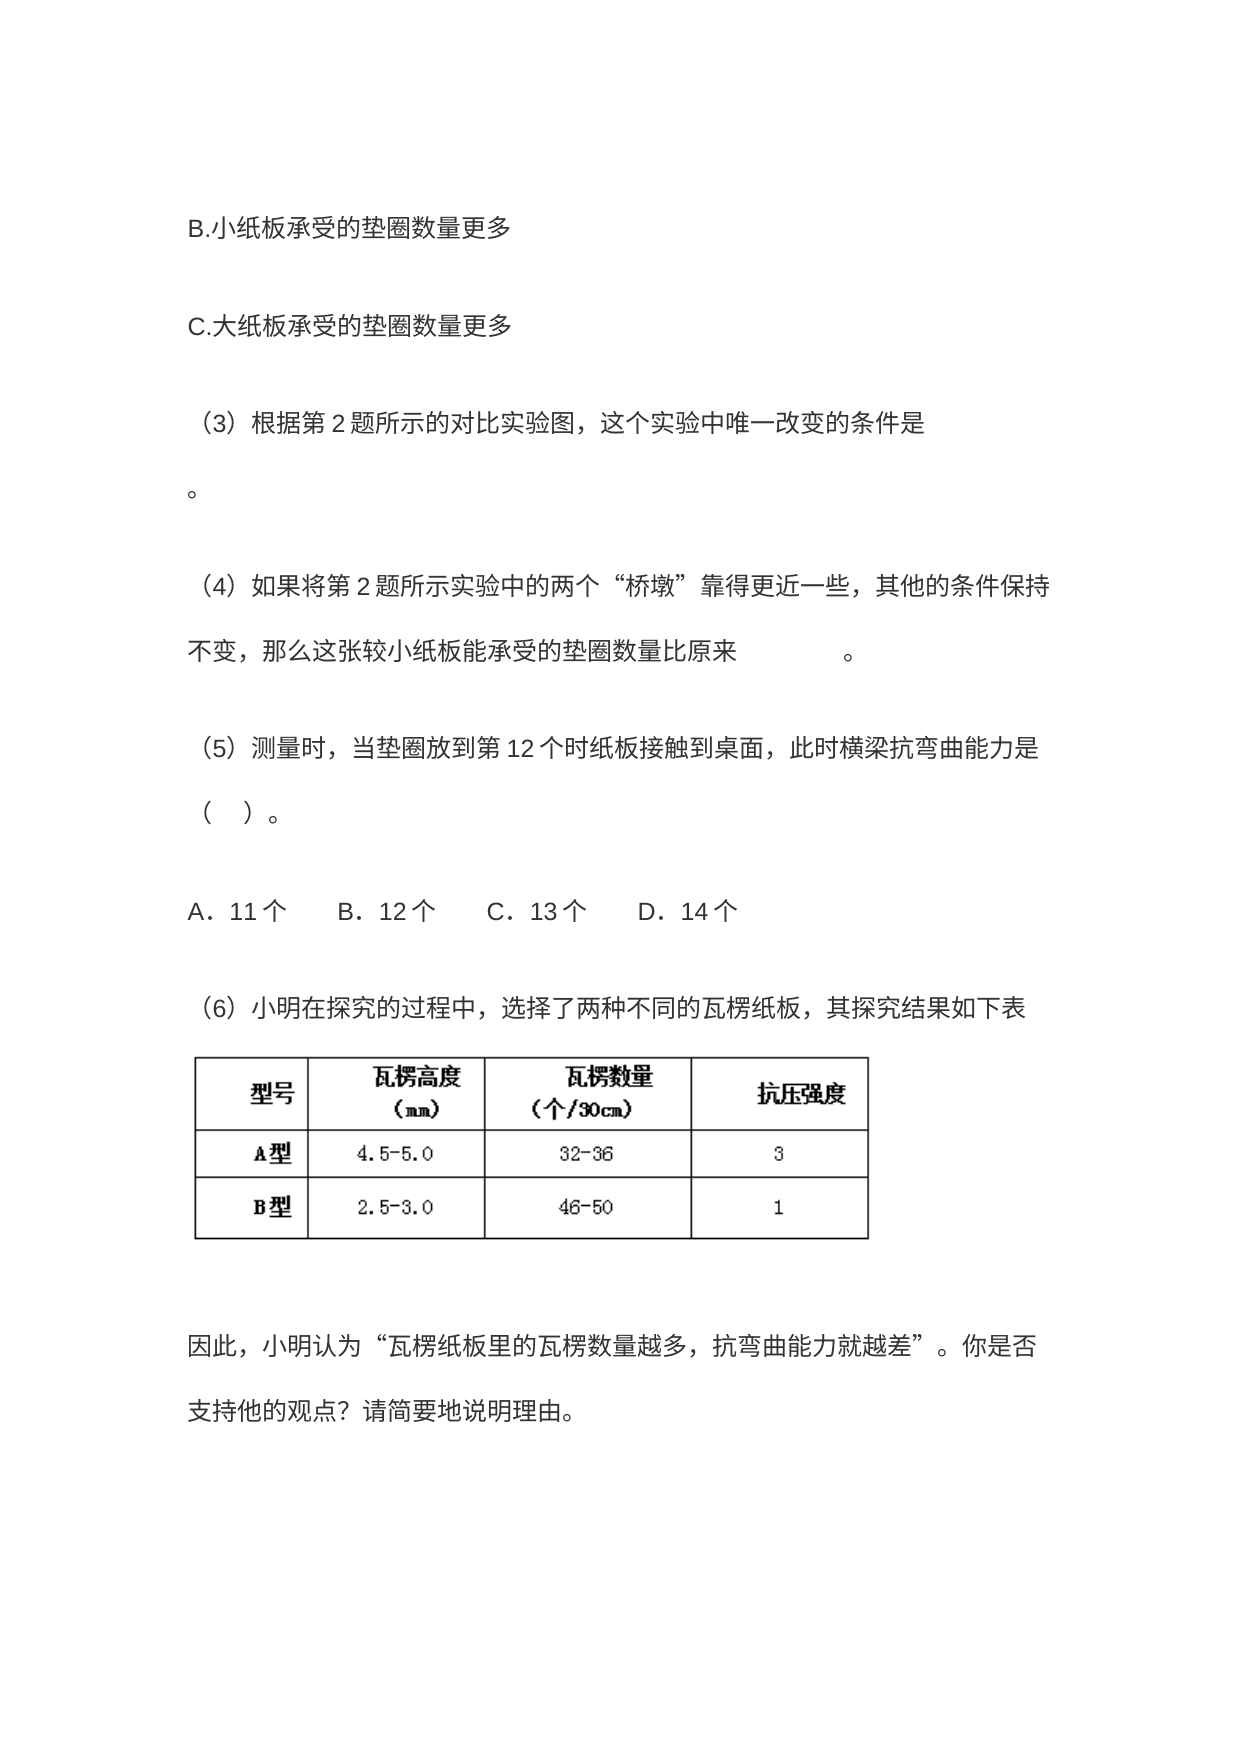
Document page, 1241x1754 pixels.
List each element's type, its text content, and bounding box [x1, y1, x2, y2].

picture [187, 1052, 877, 1249]
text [187, 162, 1053, 1039]
